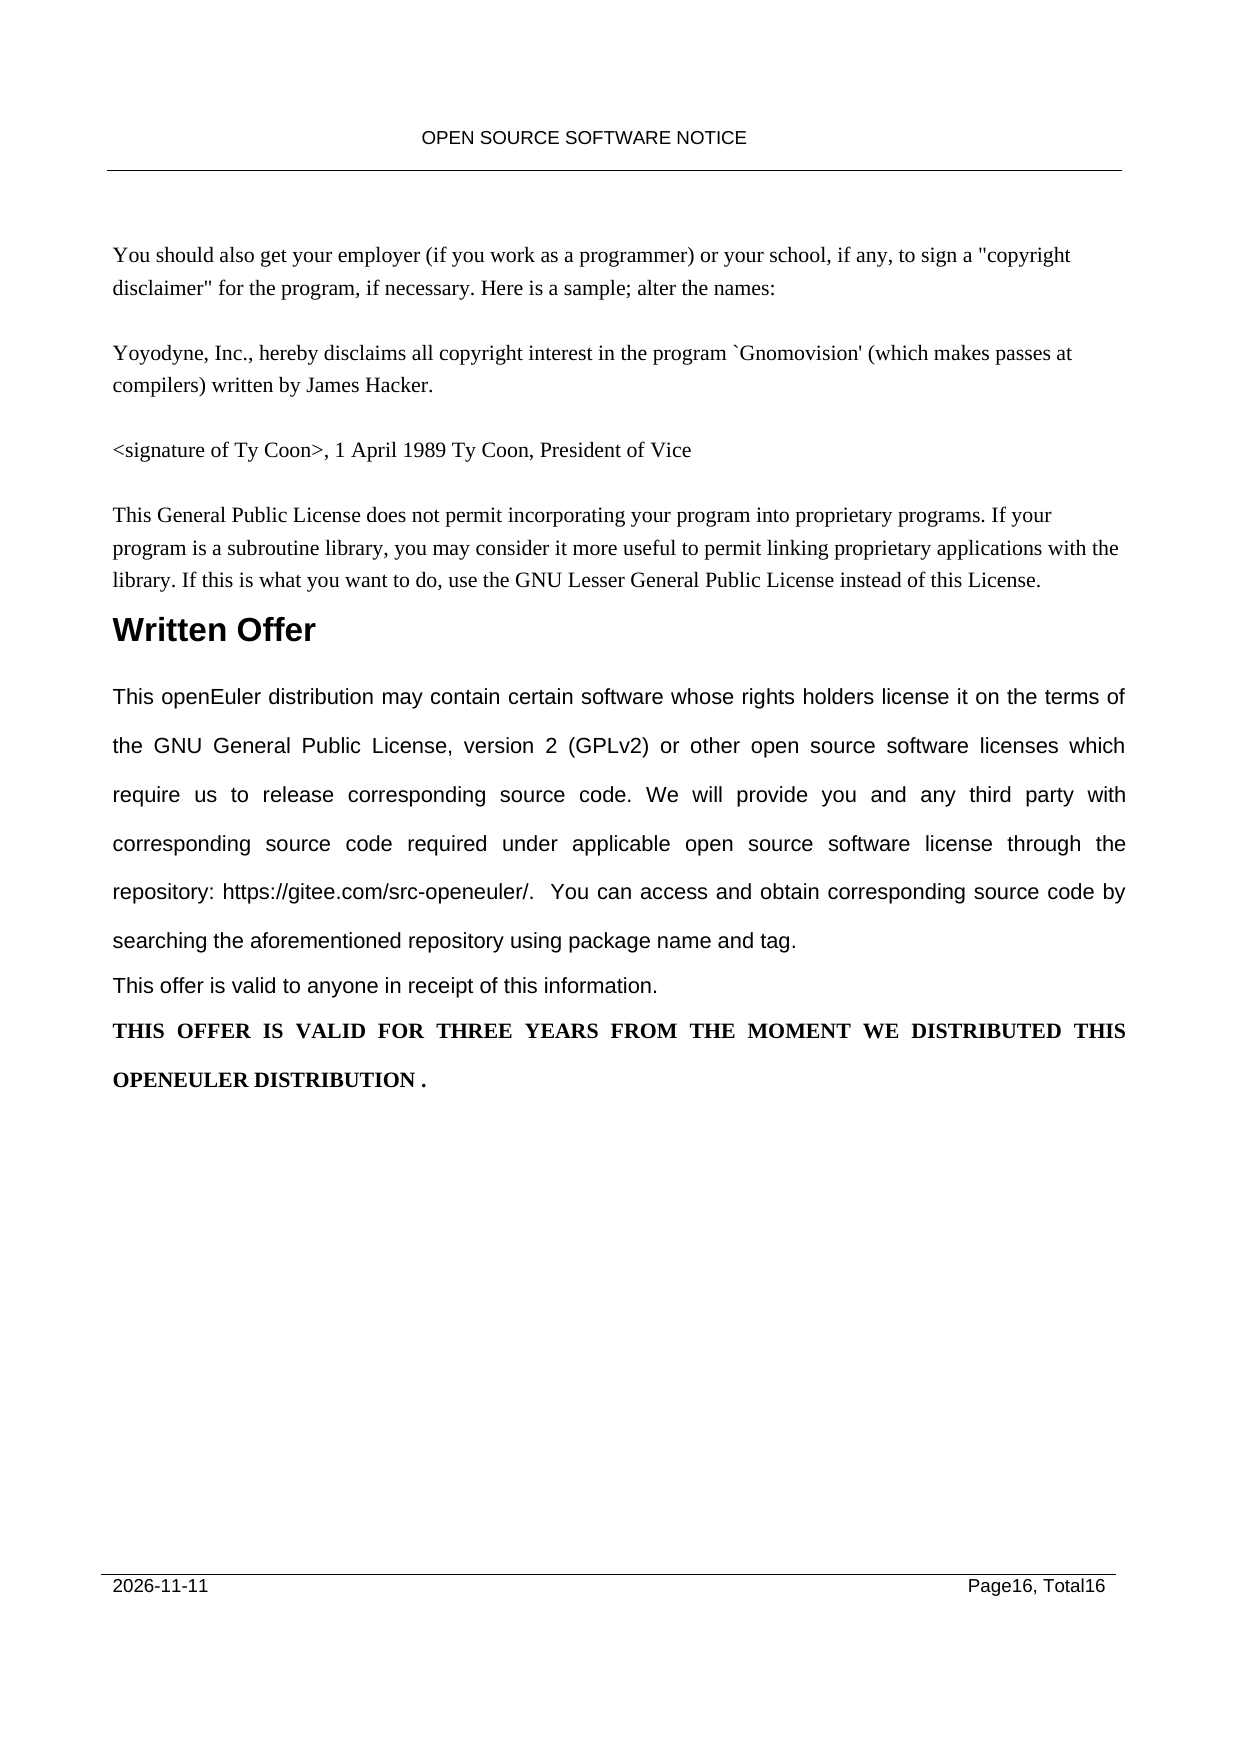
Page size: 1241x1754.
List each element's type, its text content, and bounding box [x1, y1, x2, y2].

text Written Offer [112, 596, 1128, 661]
text THIS OFFER IS VALID FOR THREE YEARS FROM THE MOMENT WE DISTRIBUTED THIS OPENEULER DISTRIBUTION . [112, 1014, 1128, 1096]
text This openEuler distribution may contain certain software whose rights holders license it on the terms of the GNU General Public License, version 2 (GPLv2) or other open source software licenses which require us to release corresponding source code. We will provide you and any third party with corresponding source code required under applicable open source software license through the repository: https://gitee.com/src-openeuler/. You can access and obtain corresponding source code by searching the aforementioned repository using package name and tag. [112, 681, 1128, 957]
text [112, 206, 1128, 596]
text This offer is valid to anyone in receipt of this information. [112, 969, 1128, 1002]
